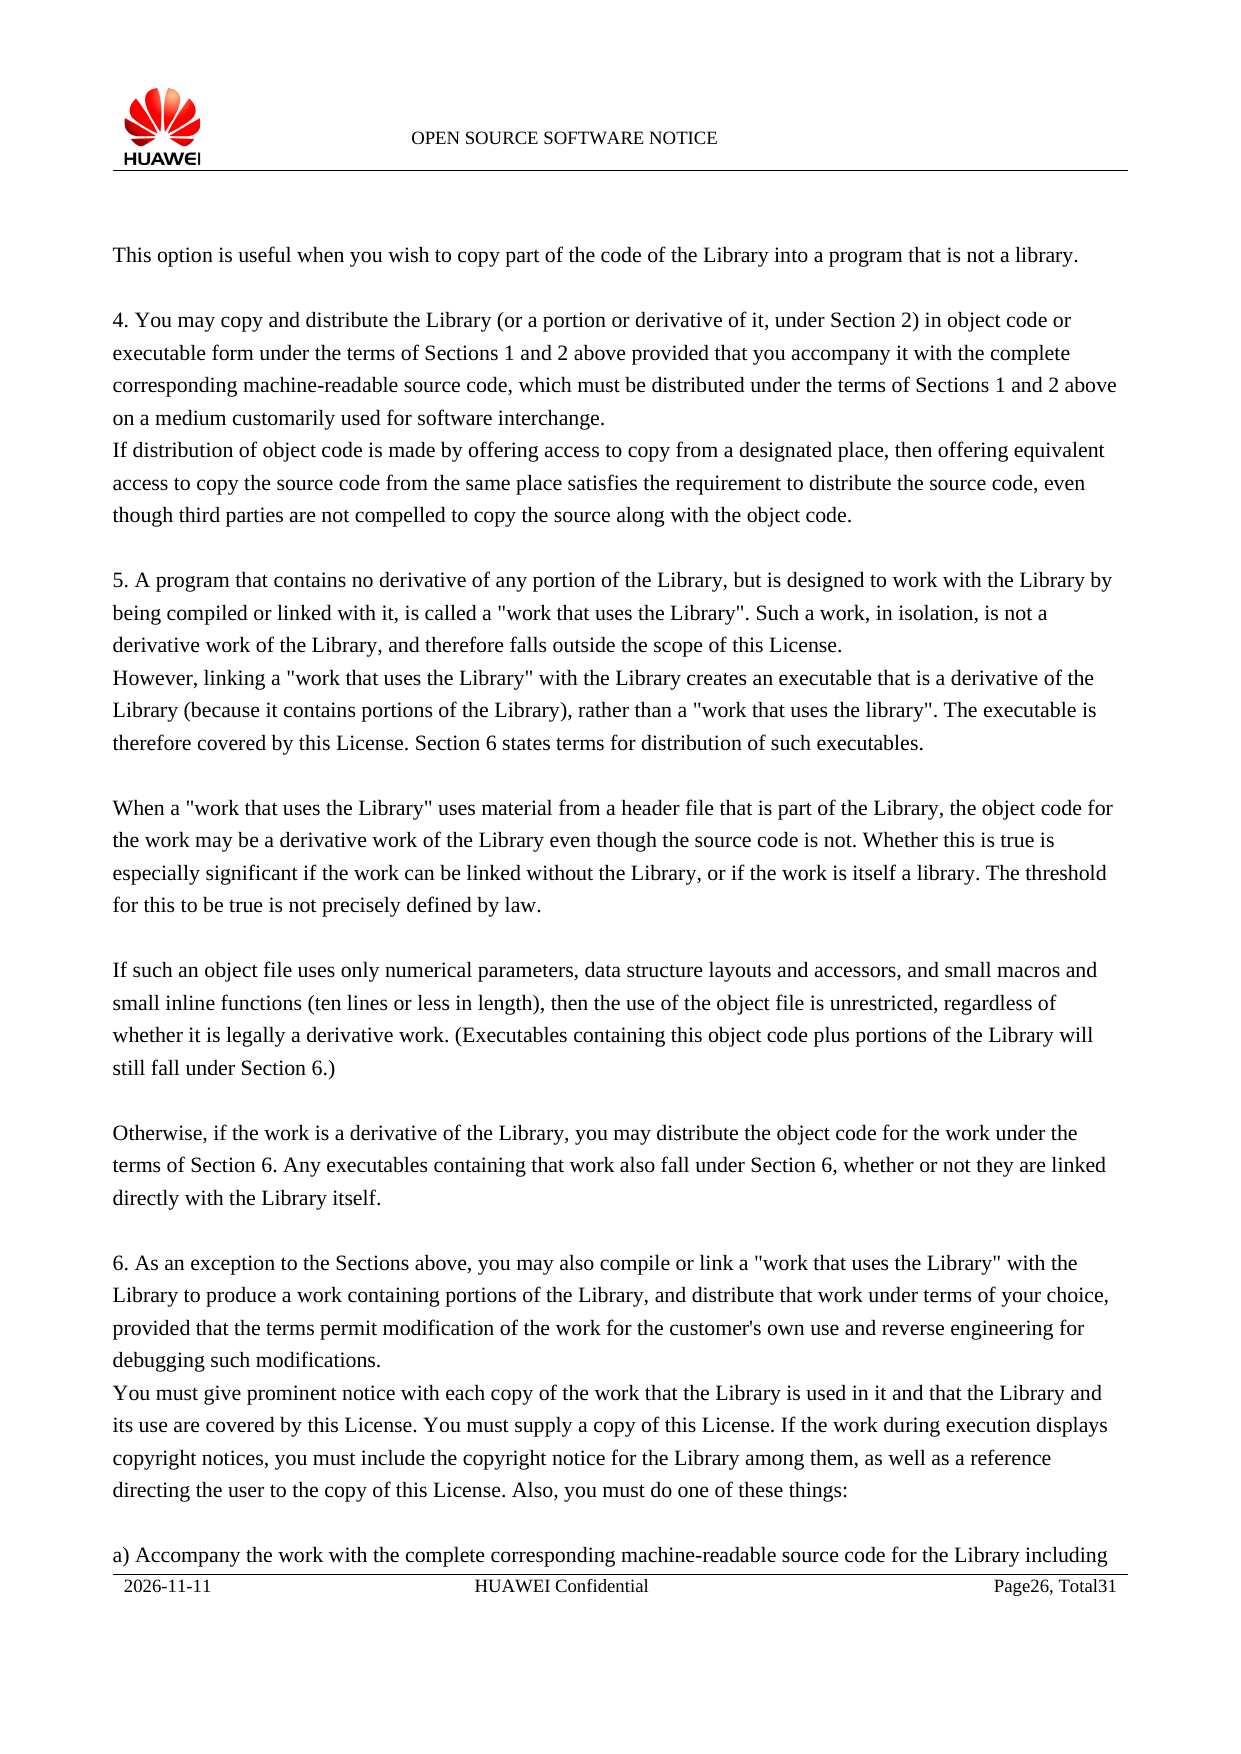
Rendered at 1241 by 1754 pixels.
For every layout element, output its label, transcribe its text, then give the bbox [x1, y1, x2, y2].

picture [124, 88, 201, 165]
